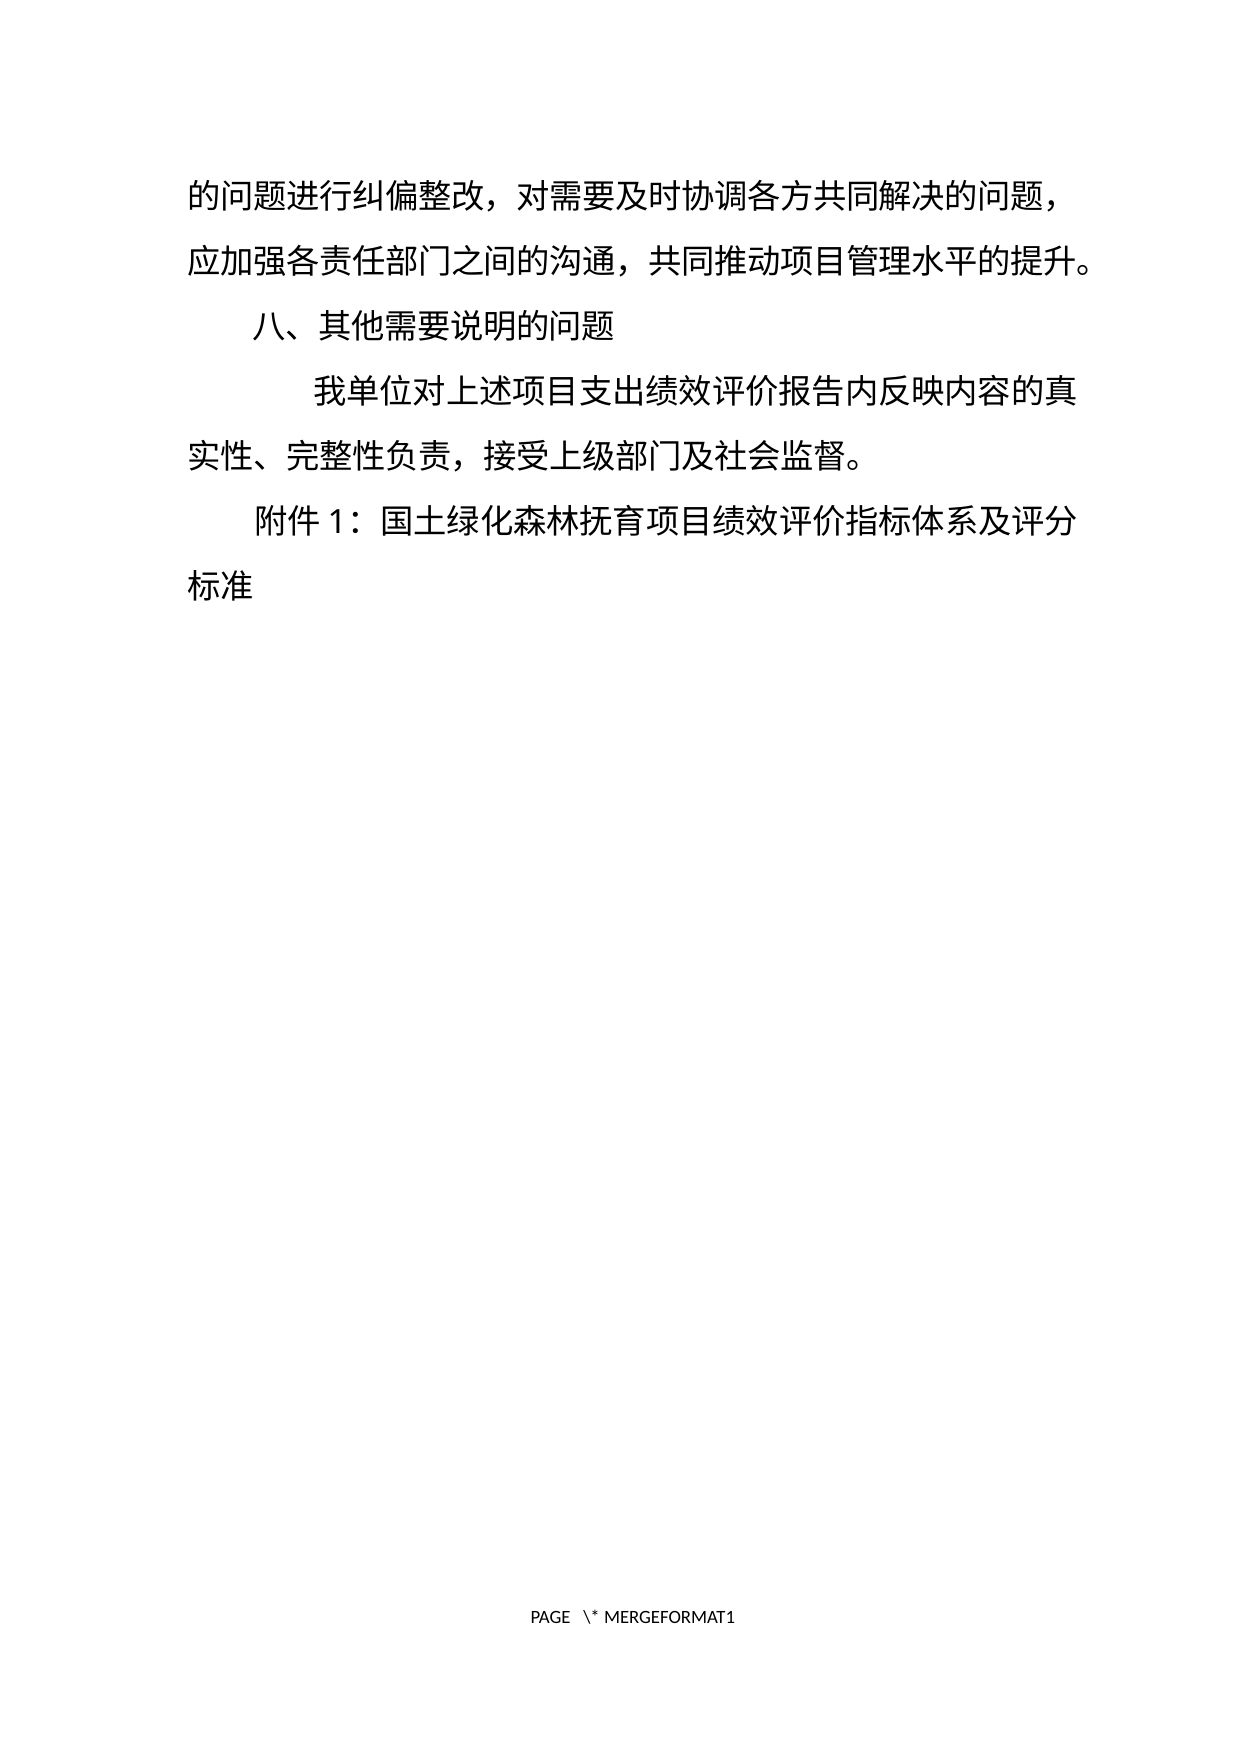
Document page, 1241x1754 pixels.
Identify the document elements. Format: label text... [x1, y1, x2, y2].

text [187, 162, 1078, 292]
text 我单位对上述项目支出绩效评价报告内反映内容的真实性、完整性负责，接受上级部门及社会监督。 附件1：国土绿化森林抚育项目绩效评价指标体系及评分标准 [187, 357, 1078, 617]
text 八、其他需要说明的问题 [187, 292, 1078, 357]
